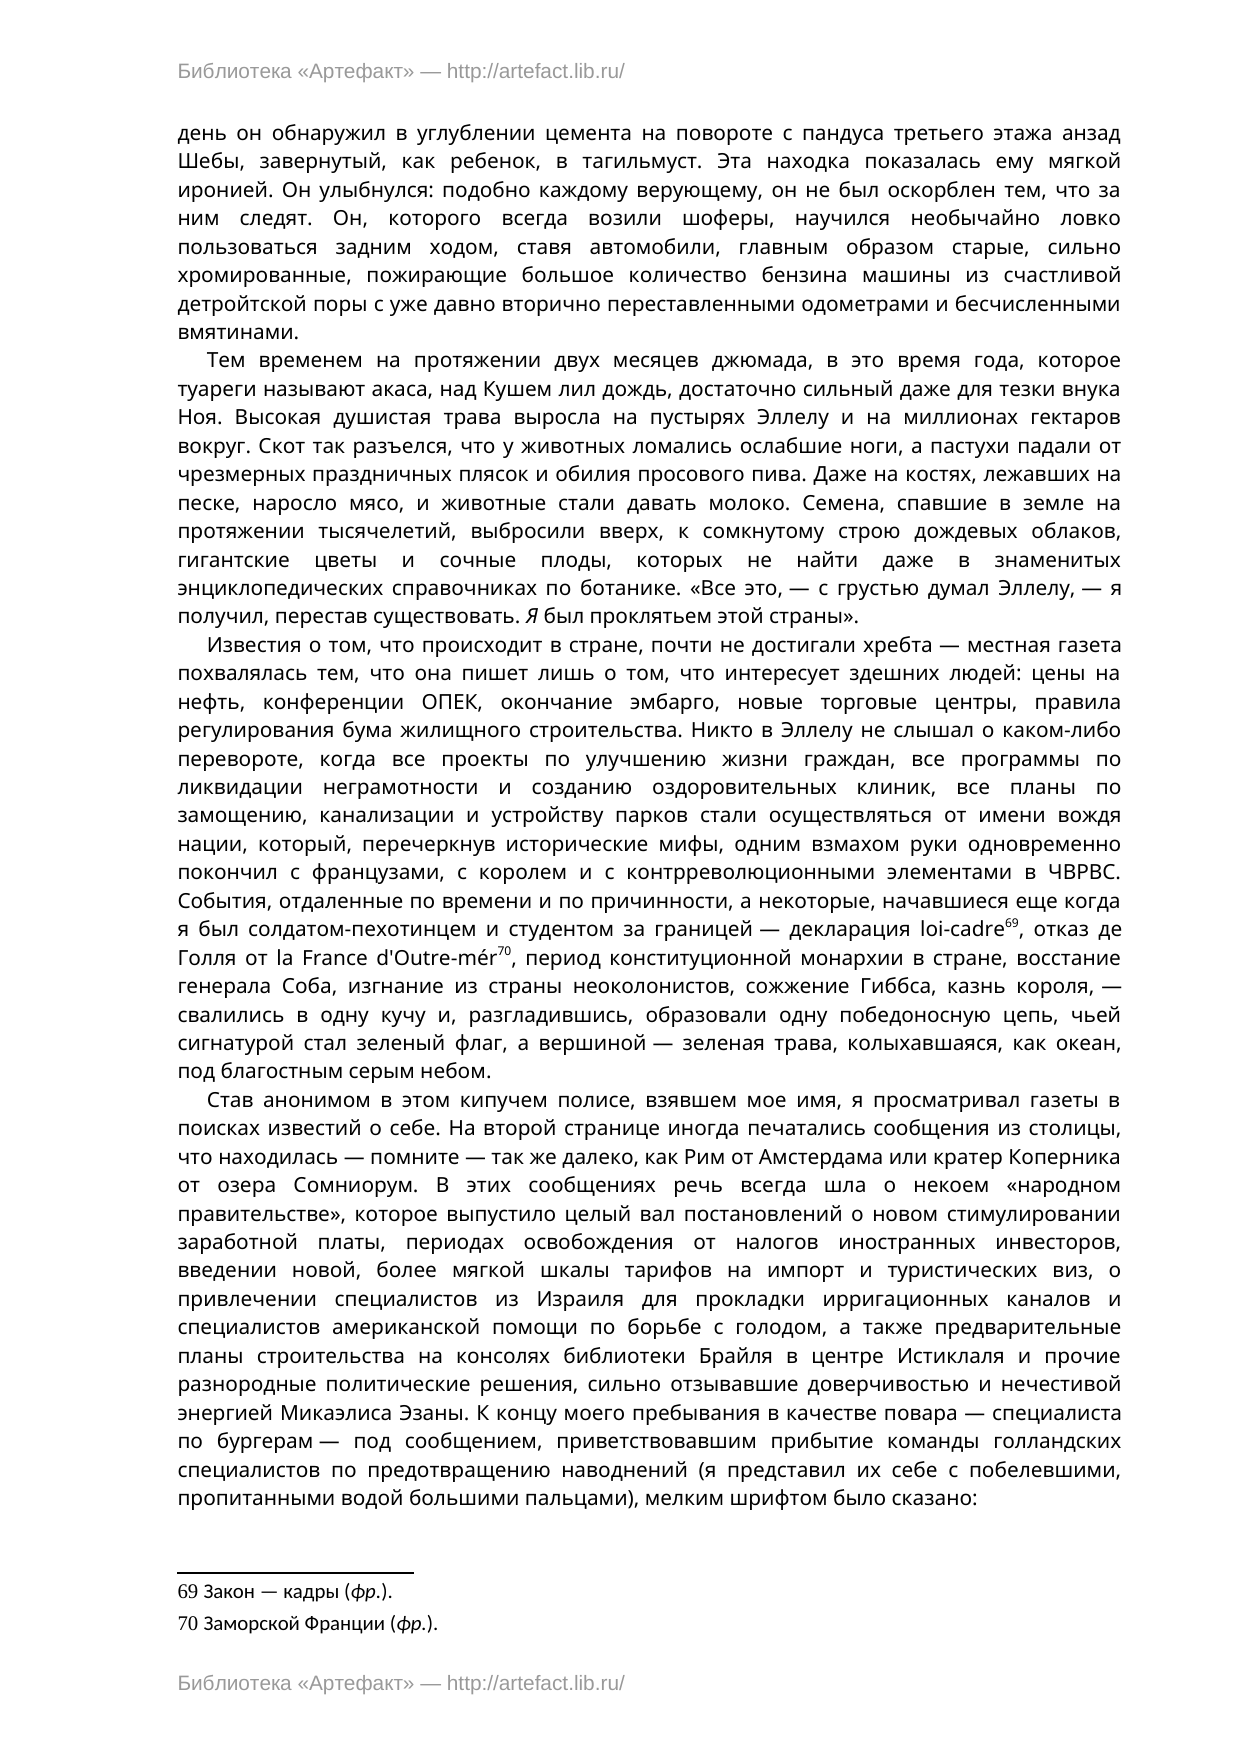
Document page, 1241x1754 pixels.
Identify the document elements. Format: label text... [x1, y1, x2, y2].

text Тем временем на протяжении двух месяцев джюмада, в это время года, которое туареги называют акаса, над Кушем лил дождь, достаточно сильный даже для тезки внука Ноя. Высокая душистая трава выросла на пустырях Эллелу и на миллионах гектаров вокруг. Скот так разъелся, что у животных ломались ослабшие ноги, а пастухи падали от чрезмерных праздничных плясок и обилия просового пива. Даже на костях, лежавших на песке, наросло мясо, и животные стали давать молоко. Семена, спавшие в земле на протяжении тысячелетий, выбросили вверх, к сомкнутому строю дождевых облаков, гигантские цветы и сочные плоды, которых не найти даже в знаменитых энциклопедических справочниках по ботанике. «Все это, — с грустью думал Эллелу, — я получил, перестав существовать. Я был проклятьем этой страны». [177, 346, 1122, 630]
text Известия о том, что происходит в стране, почти не достигали хребта — местная газета похвалялась тем, что она пишет лишь о том, что интересует здешних людей: цены на нефть, конференции ОПЕК, окончание эмбарго, новые торговые центры, правила регулирования бума жилищного строительства. Никто в Эллелу не слышал о каком-либо перевороте, когда все проекты по улучшению жизни граждан, все программы по ликвидации неграмотности и созданию оздоровительных клиник, все планы по замощению, канализации и устройству парков стали осуществляться от имени вождя нации, который, перечеркнув исторические мифы, одним взмахом руки одновременно покончил с французами, с королем и с контрреволюционными элементами в ЧВРВС. События, отдаленные по времени и по причинности, а некоторые, начавшиеся еще когда я был солдатом-пехотинцем и студентом за границей — декларация loi-cadre, отказ де Голля от la France d'Outre-mér, период конституционной монархии в стране, восстание генерала Соба, изгнание из страны неоколонистов, сожжение Гиббса, казнь короля, — свалились в одну кучу и, разгладившись, образовали одну победоносную цепь, чьей сигнатурой стал зеленый флаг, а вершиной — зеленая трава, колыхавшаяся, как океан, под благостным серым небом. [177, 630, 1122, 1085]
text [177, 118, 1122, 346]
text Став анонимом в этом кипучем полисе, взявшем мое имя, я просматривал газеты в поисках известий о себе. На второй странице иногда печатались сообщения из столицы, что находилась — помните — так же далеко, как Рим от Амстердама или кратер Коперника от озера Сомниорум. В этих сообщениях речь всегда шла о некоем «народном правительстве», которое выпустило целый вал постановлений о новом стимулировании заработной платы, периодах освобождения от налогов иностранных инвесторов, введении новой, более мягкой шкалы тарифов на импорт и туристических виз, о привлечении специалистов из Израиля для прокладки ирригационных каналов и специалистов американской помощи по борьбе с голодом, а также предварительные планы строительства на консолях библиотеки Брайля в центре Истиклаля и прочие разнородные политические решения, сильно отзывавшие доверчивостью и нечестивой энергией Микаэлиса Эзаны. К концу моего пребывания в качестве повара — специалиста по бургерам — под сообщением, приветствовавшим прибытие команды голландских специалистов по предотвращению наводнений (я представил их себе с побелевшими, пропитанными водой большими пальцами), мелким шрифтом было сказано: [177, 1085, 1122, 1512]
